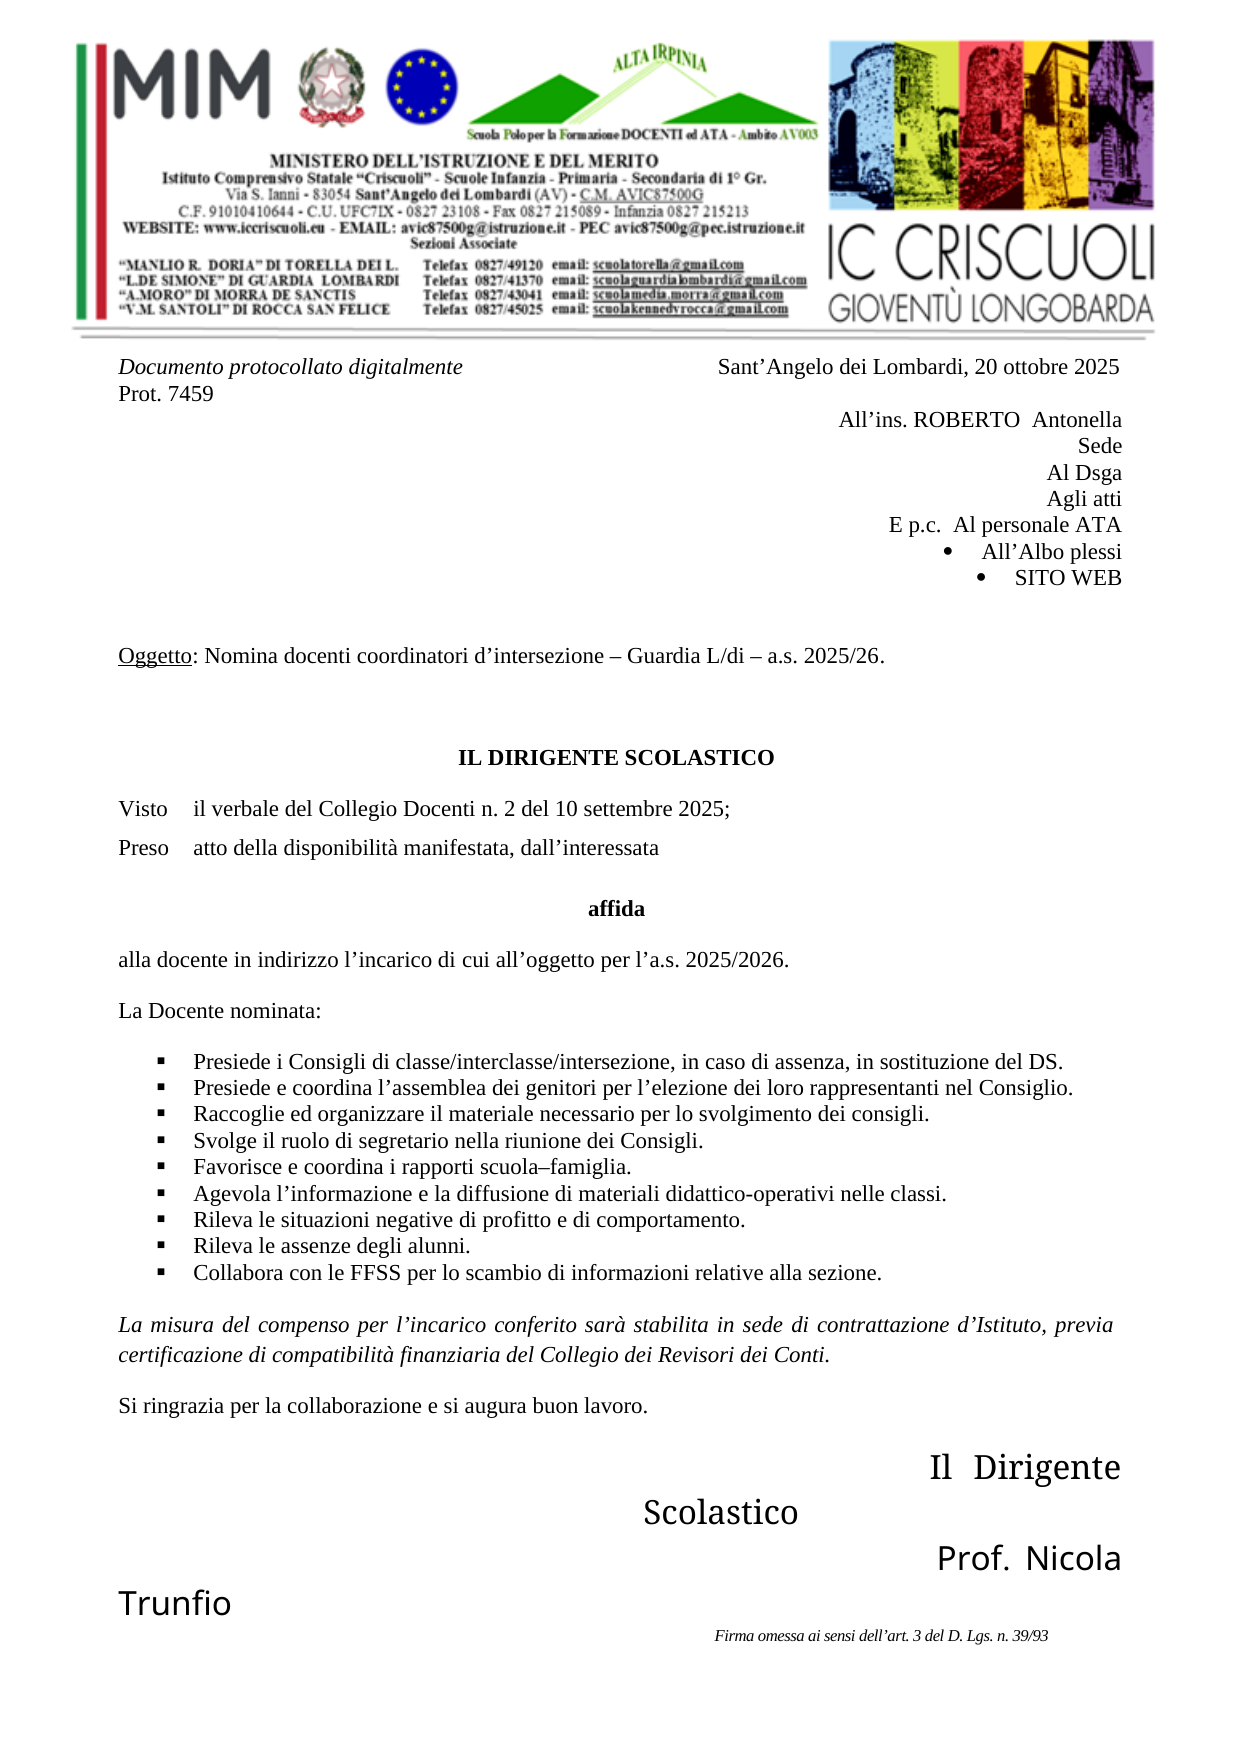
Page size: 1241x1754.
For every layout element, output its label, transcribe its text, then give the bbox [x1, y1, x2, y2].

text alla docente in indirizzo l’incarico di cui all’oggetto per l’a.s. 2025/2026. [118, 946, 1115, 972]
list Rileva le situazioni negative di profitto e di comportamento. [156, 1206, 1115, 1232]
text Firma omessa ai sensi dell’art. 3 del D. Lgs. n. 39/93 [118, 1625, 1122, 1644]
text Prof. Nicola Trunfio [118, 1534, 1122, 1625]
list Favorisce e coordina i rapporti scuola–famiglia. [156, 1153, 1115, 1179]
text Documento protocollato digitalmente Sant’Angelo dei Lombardi, 20 ottobre 2025 [118, 353, 1122, 380]
text Sede [118, 432, 1122, 459]
text Al Dsga [118, 459, 1122, 485]
list Svolge il ruolo di segretario nella riunione dei Consigli. [156, 1127, 1115, 1153]
text Il Dirigente Scolastico [643, 1444, 1122, 1534]
text Preso atto della disponibilità manifestata, dall’interessata [118, 834, 1114, 861]
text Visto il verbale del Collegio Docenti n. 2 del 10 settembre 2025; [118, 795, 1114, 821]
list Collabora con le FFSS per lo scambio di informazioni relative alla sezione. [156, 1259, 1115, 1285]
text Si ringrazia per la collaborazione e si augura buon lavoro. [118, 1393, 1115, 1419]
picture [67, 36, 1164, 347]
text All’ins. ROBERTO Antonella [118, 406, 1122, 432]
text La misura del compenso per l’incarico conferito sarà stabilita in sede di contrattazione d’Istituto, previa certificazione di compatibilità finanziaria del Collegio dei Revisori dei Conti. [118, 1311, 1115, 1368]
list SITO WEB [418, 564, 1122, 591]
list All’Albo plessi [418, 538, 1122, 564]
list Presiede e coordina l’assemblea dei genitori per l’elezione dei loro rappresentanti nel Consiglio. [156, 1074, 1122, 1101]
text affida [118, 895, 1115, 921]
list Presiede i Consigli di classe/interclasse/intersezione, in caso di assenza, in sostituzione del DS. [156, 1048, 1115, 1074]
text La Docente nominata: [118, 997, 1115, 1023]
list Raccoglie ed organizzare il materiale necessario per lo svolgimento dei consigli. [156, 1101, 1122, 1127]
list Rileva le assenze degli alunni. [156, 1232, 1115, 1259]
text Prot. 7459 [118, 380, 1122, 406]
text Agli atti [118, 485, 1122, 512]
list Agevola l’informazione e la diffusione di materiali didattico-operativi nelle classi. [156, 1179, 1115, 1206]
text E p.c. Al personale ATA [118, 512, 1122, 538]
text Oggetto: Nomina docenti coordinatori d’intersezione – Guardia L/di – a.s. 2025/26. [118, 642, 1115, 668]
text IL DIRIGENTE SCOLASTICO [118, 744, 1115, 770]
